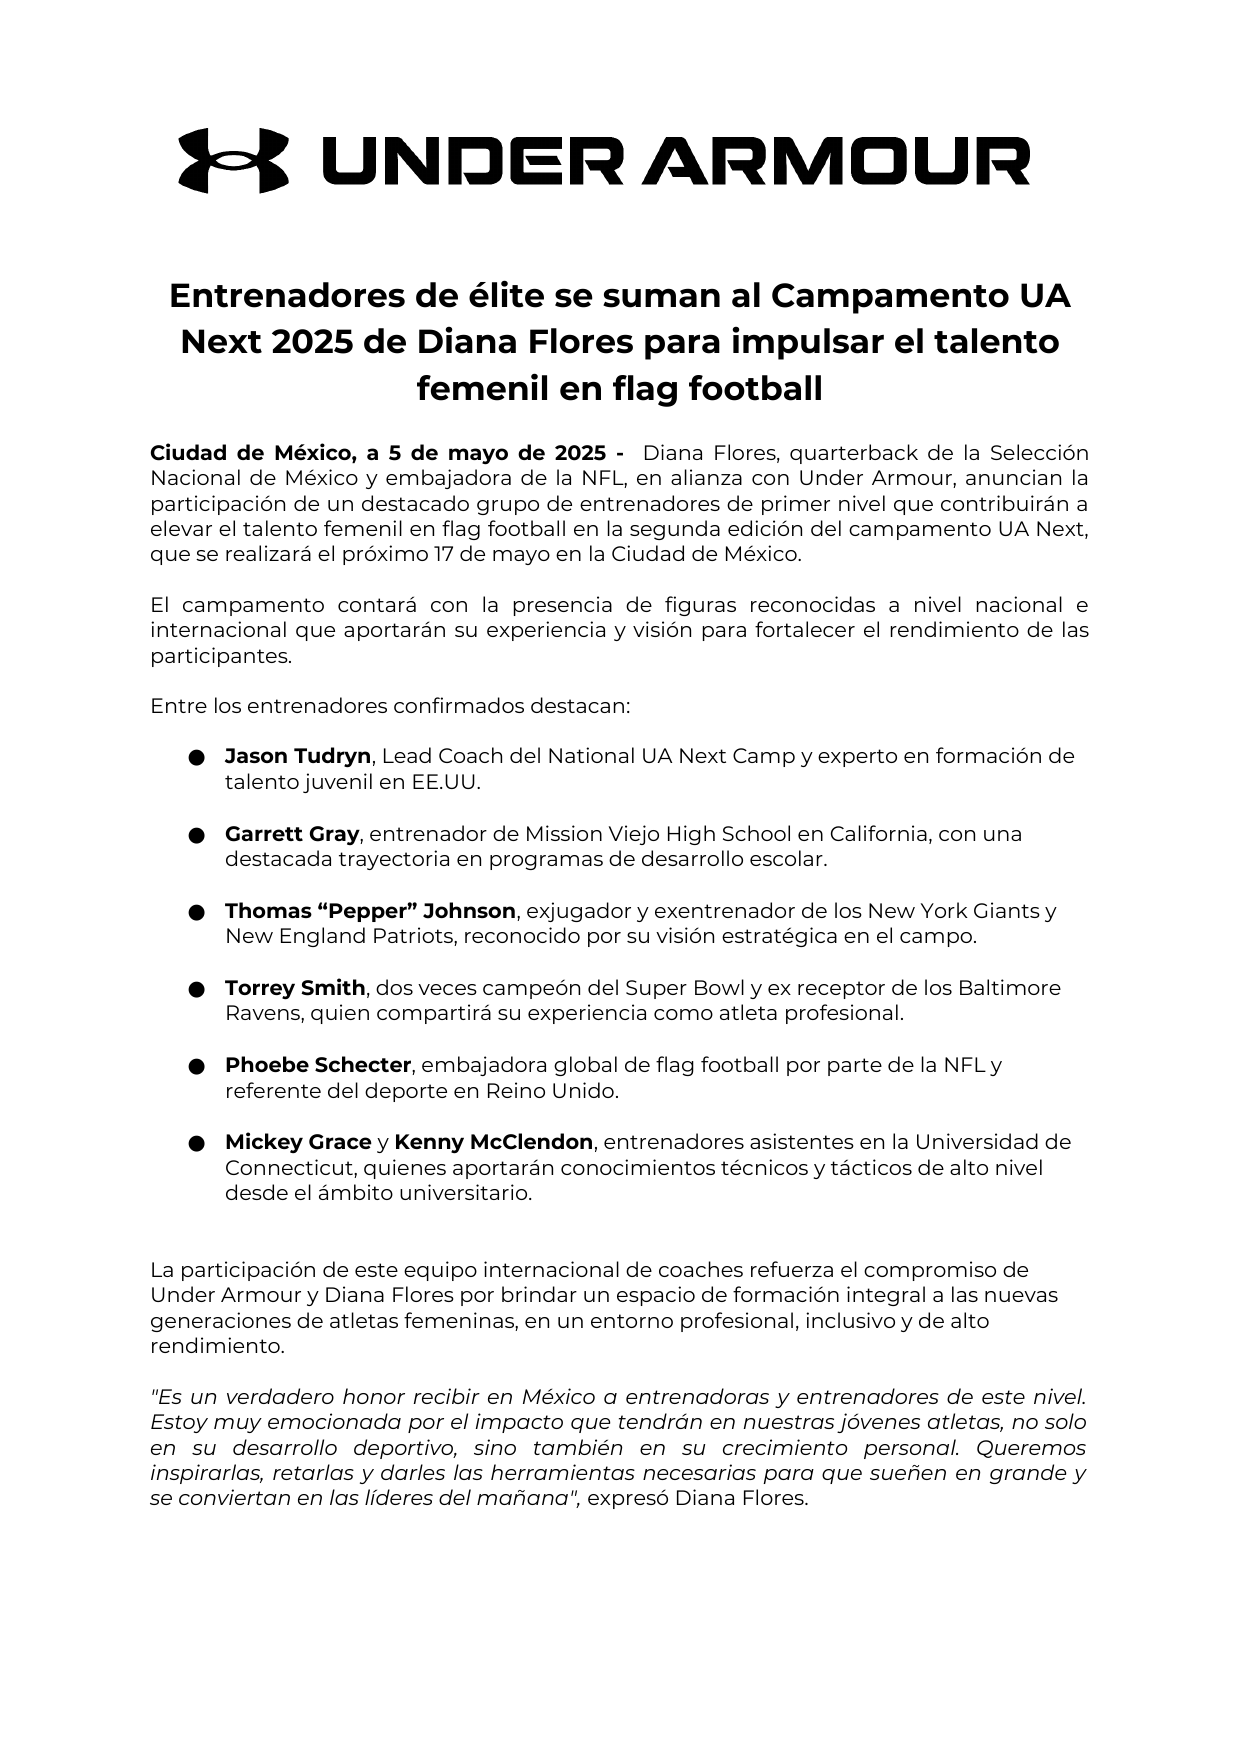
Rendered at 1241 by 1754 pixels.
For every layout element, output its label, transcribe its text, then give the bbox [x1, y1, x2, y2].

text Ciudad de México, a 5 de mayo de 2025 - Diana Flores, quarterback de la Selección Nacional de México y embajadora de la NFL, en alianza con Under Armour, anuncian la participación de un destacado grupo de entrenadores de primer nivel que contribuirán a elevar el talento femenil en flag football en la segunda edición del campamento UA Next, que se realizará el próximo 17 de mayo en la Ciudad de México. [150, 440, 1090, 567]
list Phoebe Schecter, embajadora global de flag football por parte de la NFL y referente del deporte en Reino Unido. [187, 1052, 1090, 1129]
text Entrenadores de élite se suman al Campamento UA Next 2025 de Diana Flores para impulsar el talento femenil en flag football [150, 275, 1090, 409]
list Jason Tudryn, Lead Coach del National UA Next Camp y experto en formación de talento juvenil en EE.UU. [187, 744, 1090, 821]
text Entre los entrenadores confirmados destacan: [150, 693, 1090, 719]
list Garrett Gray, entrenador de Mission Viejo High School en California, con una destacada trayectoria en programas de desarrollo escolar. [187, 821, 1090, 898]
list Thomas “Pepper” Johnson, exjugador y exentrenador de los New York Giants y New England Patriots, reconocido por su visión estratégica en el campo. [187, 898, 1090, 975]
text El campamento contará con la presencia de figuras reconocidas a nivel nacional e internacional que aportarán su experiencia y visión para fortalecer el rendimiento de las participantes. [150, 592, 1090, 668]
list Mickey Grace y Kenny McClendon, entrenadores asistentes en la Universidad de Connecticut, quienes aportarán conocimientos técnicos y tácticos de alto nivel desde el ámbito universitario. [187, 1129, 1090, 1232]
list Torrey Smith, dos veces campeón del Super Bowl y ex receptor de los Baltimore Ravens, quien compartirá su experiencia como atleta profesional. [187, 975, 1090, 1052]
text "Es un verdadero honor recibir en México a entrenadoras y entrenadores de este nivel. Estoy muy emocionada por el impacto que tendrán en nuestras jóvenes atletas, no solo en su desarrollo deportivo, sino también en su crecimiento personal. Queremos inspirarlas, retarlas y darles las herramientas necesarias para que sueñen en grande y se conviertan en las líderes del mañana", expresó Diana Flores. [150, 1384, 1090, 1511]
text La participación de este equipo internacional de coaches refuerza el compromiso de Under Armour y Diana Flores por brindar un espacio de formación integral a las nuevas generaciones de atletas femeninas, en un entorno profesional, inclusivo y de alto rendimiento. [150, 1257, 1090, 1359]
picture [150, 100, 1059, 221]
